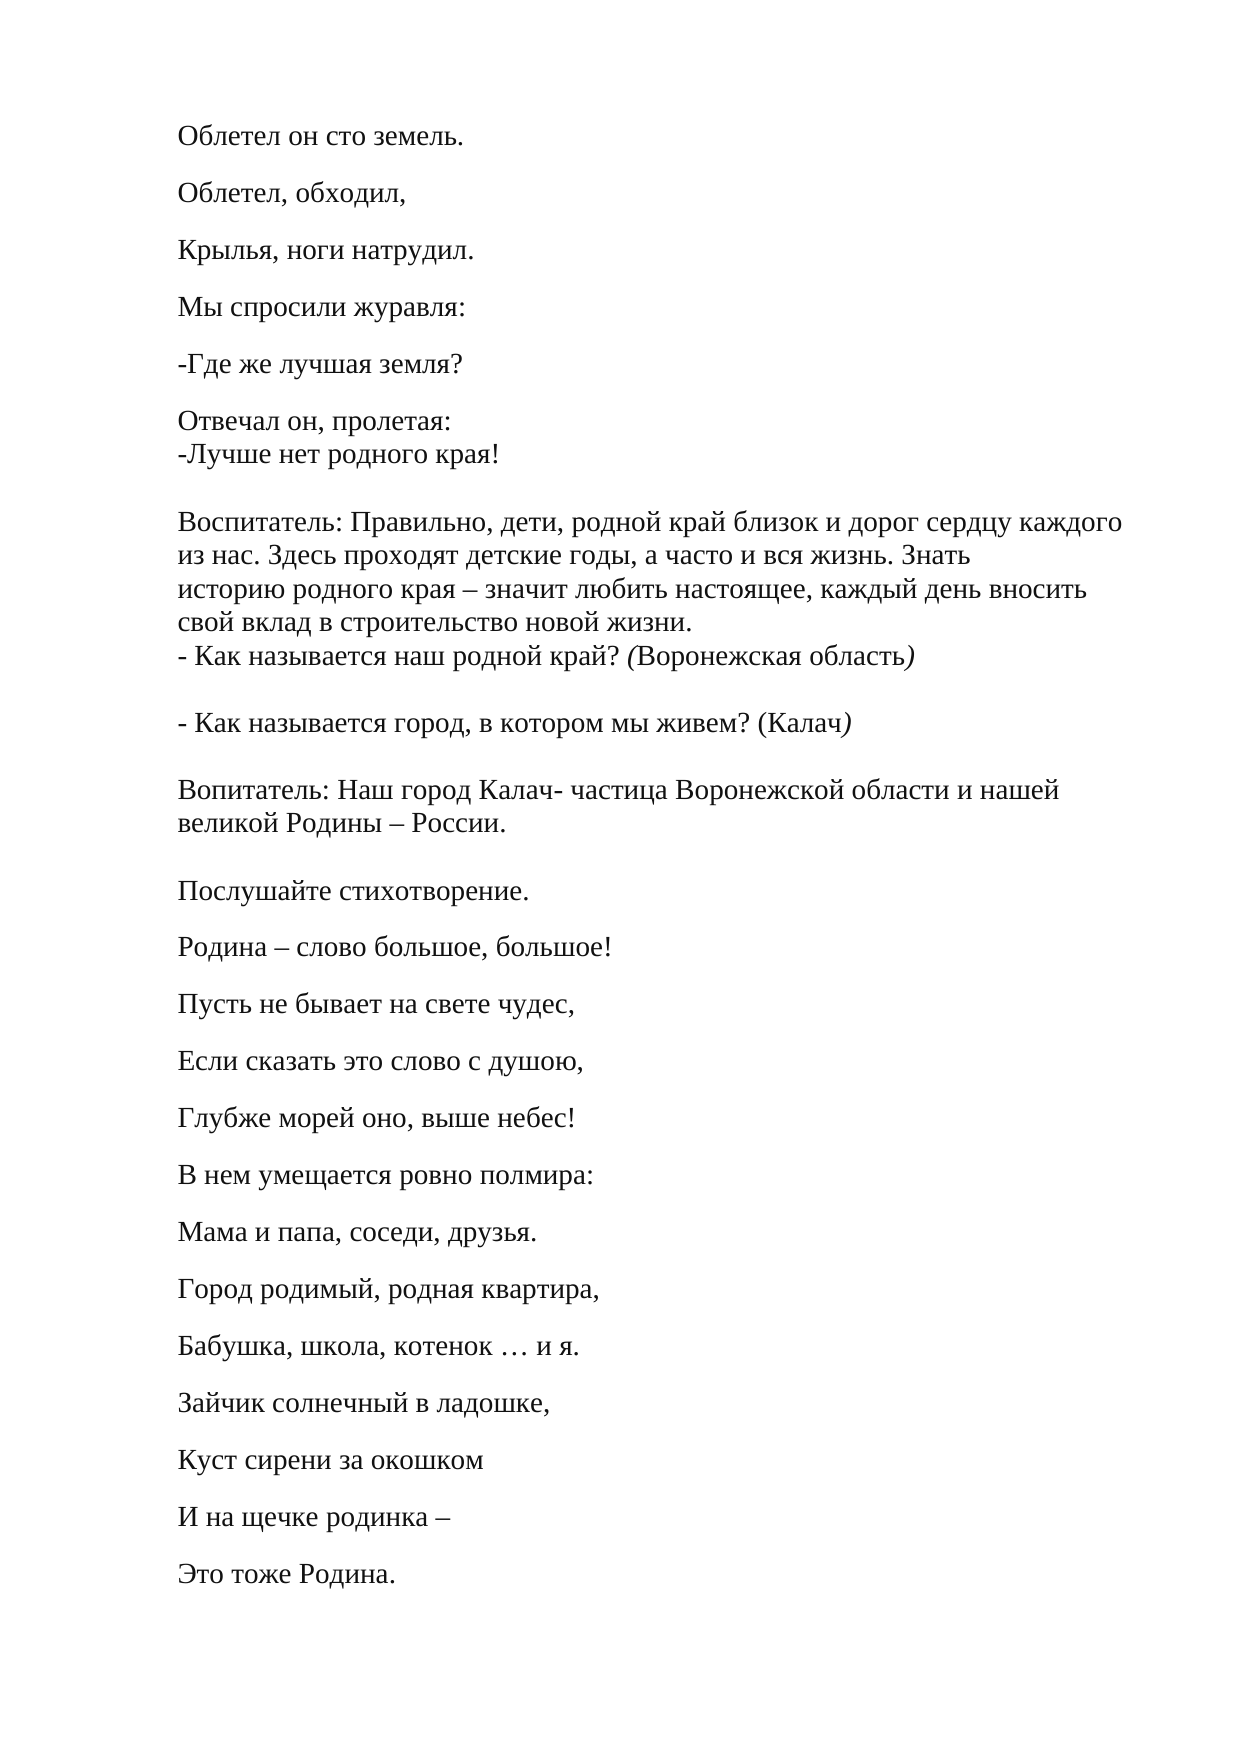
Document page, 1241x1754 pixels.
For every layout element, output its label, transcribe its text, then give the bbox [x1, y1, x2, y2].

text Город родимый, родная квартира, [177, 1271, 1152, 1305]
text Куст сирени за окошком [177, 1442, 1152, 1476]
text И на щечке родинка – [177, 1499, 1152, 1533]
text Мы спросили журавля: [177, 289, 1152, 323]
text Вопитатель: Наш город Калач- частица Воронежской области и нашей великой Родины – России. [177, 772, 1152, 839]
text Это тоже Родина. [177, 1556, 1152, 1590]
text Крылья, ноги натрудил. [177, 232, 1152, 266]
text Отвечал он, пролетая: [177, 403, 1152, 437]
text Послушайте стихотворение. [177, 873, 1152, 906]
text Глубже морей оно, выше небес! [177, 1101, 1152, 1134]
text Если сказать это слово с душою, [177, 1043, 1152, 1077]
text - Как называется наш родной край? (Воронежская область) [177, 638, 1152, 671]
text Облетел, обходил, [177, 175, 1152, 209]
text Облетел он сто земель. [177, 118, 1152, 152]
text Родина – слово большое, большое! [177, 929, 1152, 963]
text -Лучше нет родного края! [177, 437, 1152, 470]
text В нем умещается ровно полмира: [177, 1157, 1152, 1191]
text Зайчик солнечный в ладошке, [177, 1385, 1152, 1419]
text -Где же лучшая земля? [177, 346, 1152, 379]
text - Как называется город, в котором мы живем? (Калач) [177, 705, 1152, 738]
text Воспитатель: Правильно, дети, родной край близок и дорог сердцу каждого из нас. Здесь проходят детские годы, а часто и вся жизнь. Знать историю родного края – значит любить настоящее, каждый день вносить свой вклад в строительство новой жизни. [177, 504, 1152, 638]
text Мама и папа, соседи, друзья. [177, 1214, 1152, 1248]
text Пусть не бывает на свете чудес, [177, 987, 1152, 1020]
text Бабушка, школа, котенок … и я. [177, 1328, 1152, 1362]
